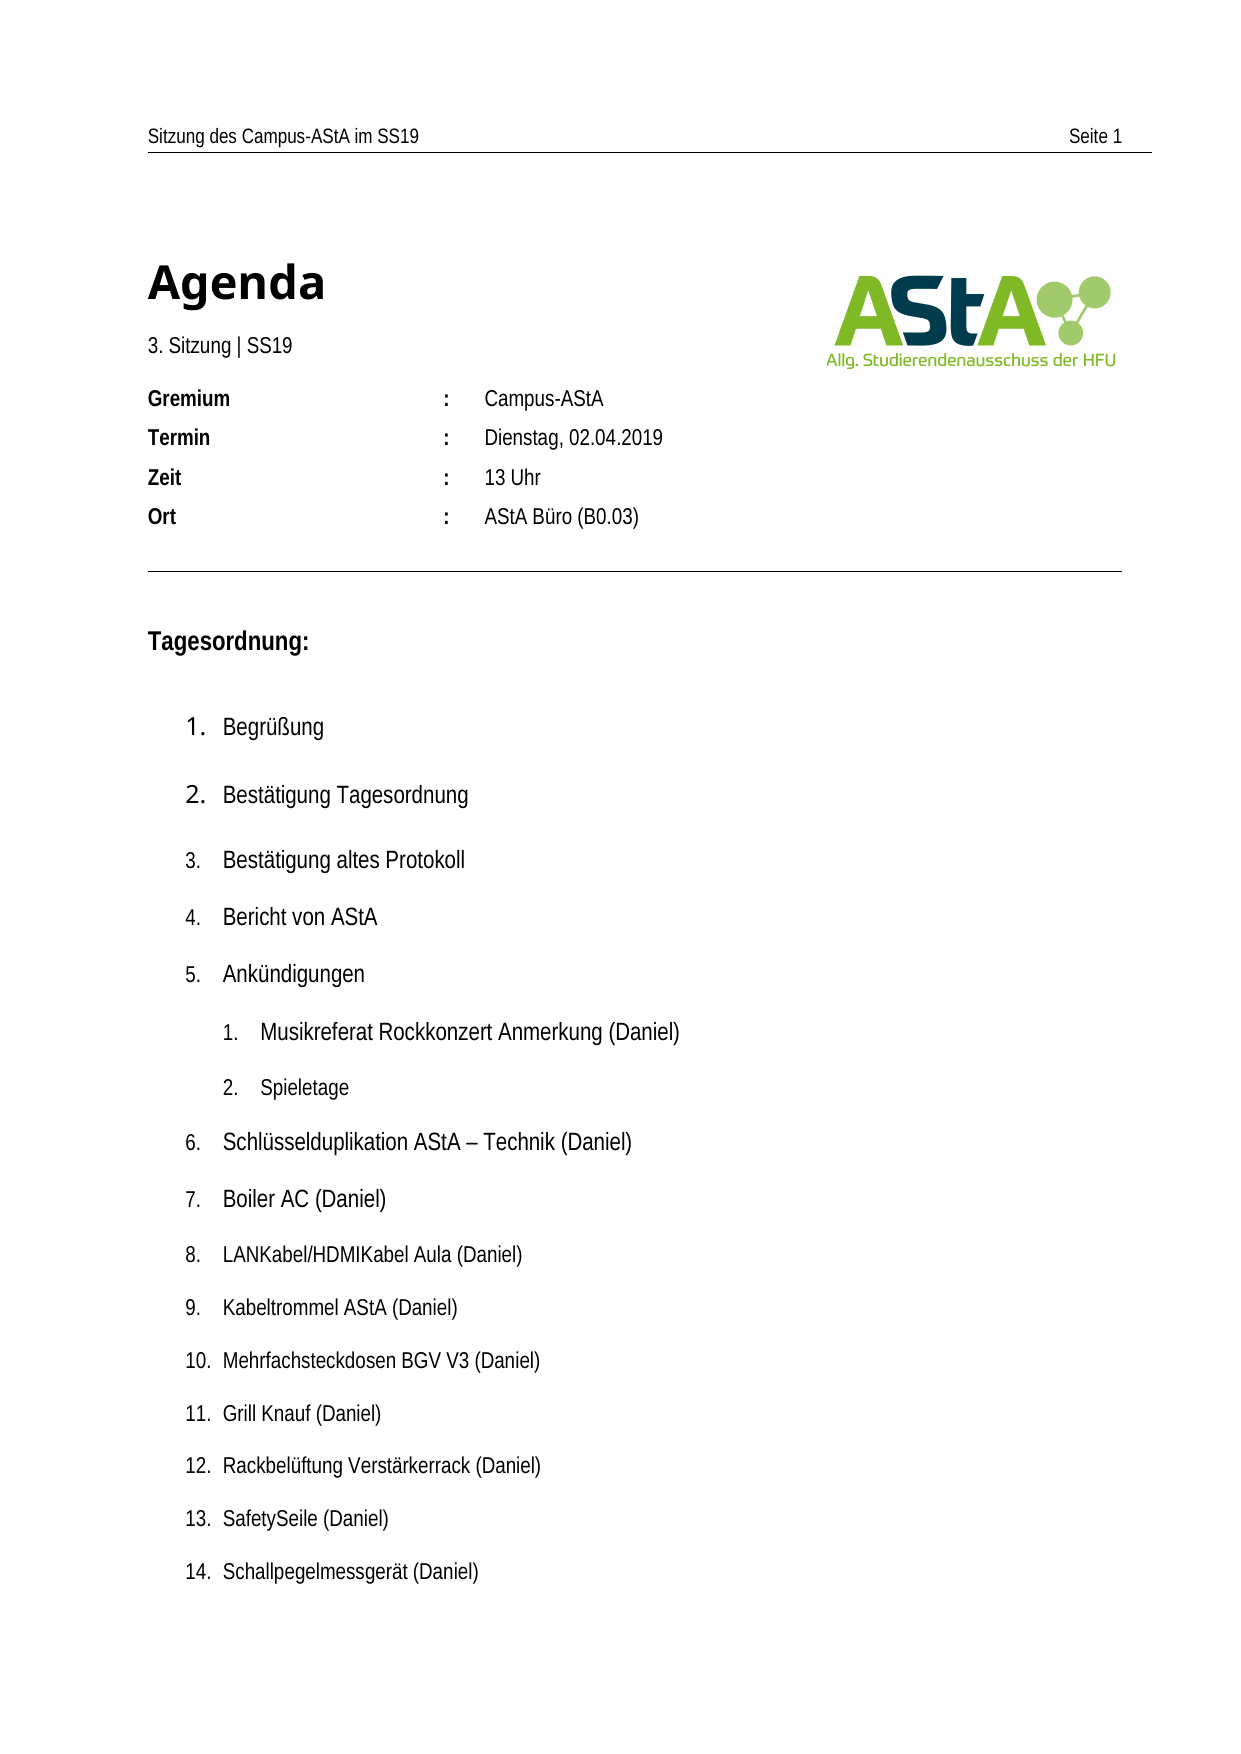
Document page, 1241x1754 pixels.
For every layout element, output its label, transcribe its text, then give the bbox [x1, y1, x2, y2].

list Bestätigung Tagesordnung [185, 777, 1122, 811]
list Mehrfachsteckdosen BGV V3 (Daniel) [185, 1347, 1122, 1373]
list Boiler AC (Daniel) [185, 1184, 1122, 1213]
text Agenda [148, 249, 826, 313]
text Gremium : Campus-AStA [148, 385, 1122, 411]
list Kabeltrommel AStA (Daniel) [185, 1294, 1122, 1320]
text Termin : Dienstag, 02.04.2019 [148, 424, 1122, 451]
list Bericht von AStA [185, 902, 1122, 931]
list Grill Knauf (Daniel) [185, 1399, 1122, 1426]
text Ort : AStA Büro (B0.03) [148, 503, 1122, 530]
list Bestätigung altes Protokoll [185, 845, 1122, 873]
text 3. Sitzung | SS19 [148, 332, 826, 358]
picture [826, 238, 1129, 369]
list Schlüsselduplikation AStA – Technik (Daniel) [185, 1127, 1122, 1155]
list Schallpegelmessgerät (Daniel) [185, 1558, 1122, 1584]
text Tagesordnung: [148, 625, 1122, 656]
list Begrüßung [185, 709, 1122, 743]
list Musikreferat Rockkonzert Anmerkung (Daniel) [223, 1017, 1122, 1045]
list SafetySeile (Daniel) [185, 1505, 1122, 1531]
text Zeit : 13 Uhr [148, 464, 1122, 490]
list Ankündigungen [185, 959, 1122, 988]
list LANKabel/HDMIKabel Aula (Daniel) [185, 1241, 1122, 1268]
list Spieletage [223, 1074, 1122, 1100]
list Rackbelüftung Verstärkerrack (Daniel) [185, 1452, 1122, 1478]
